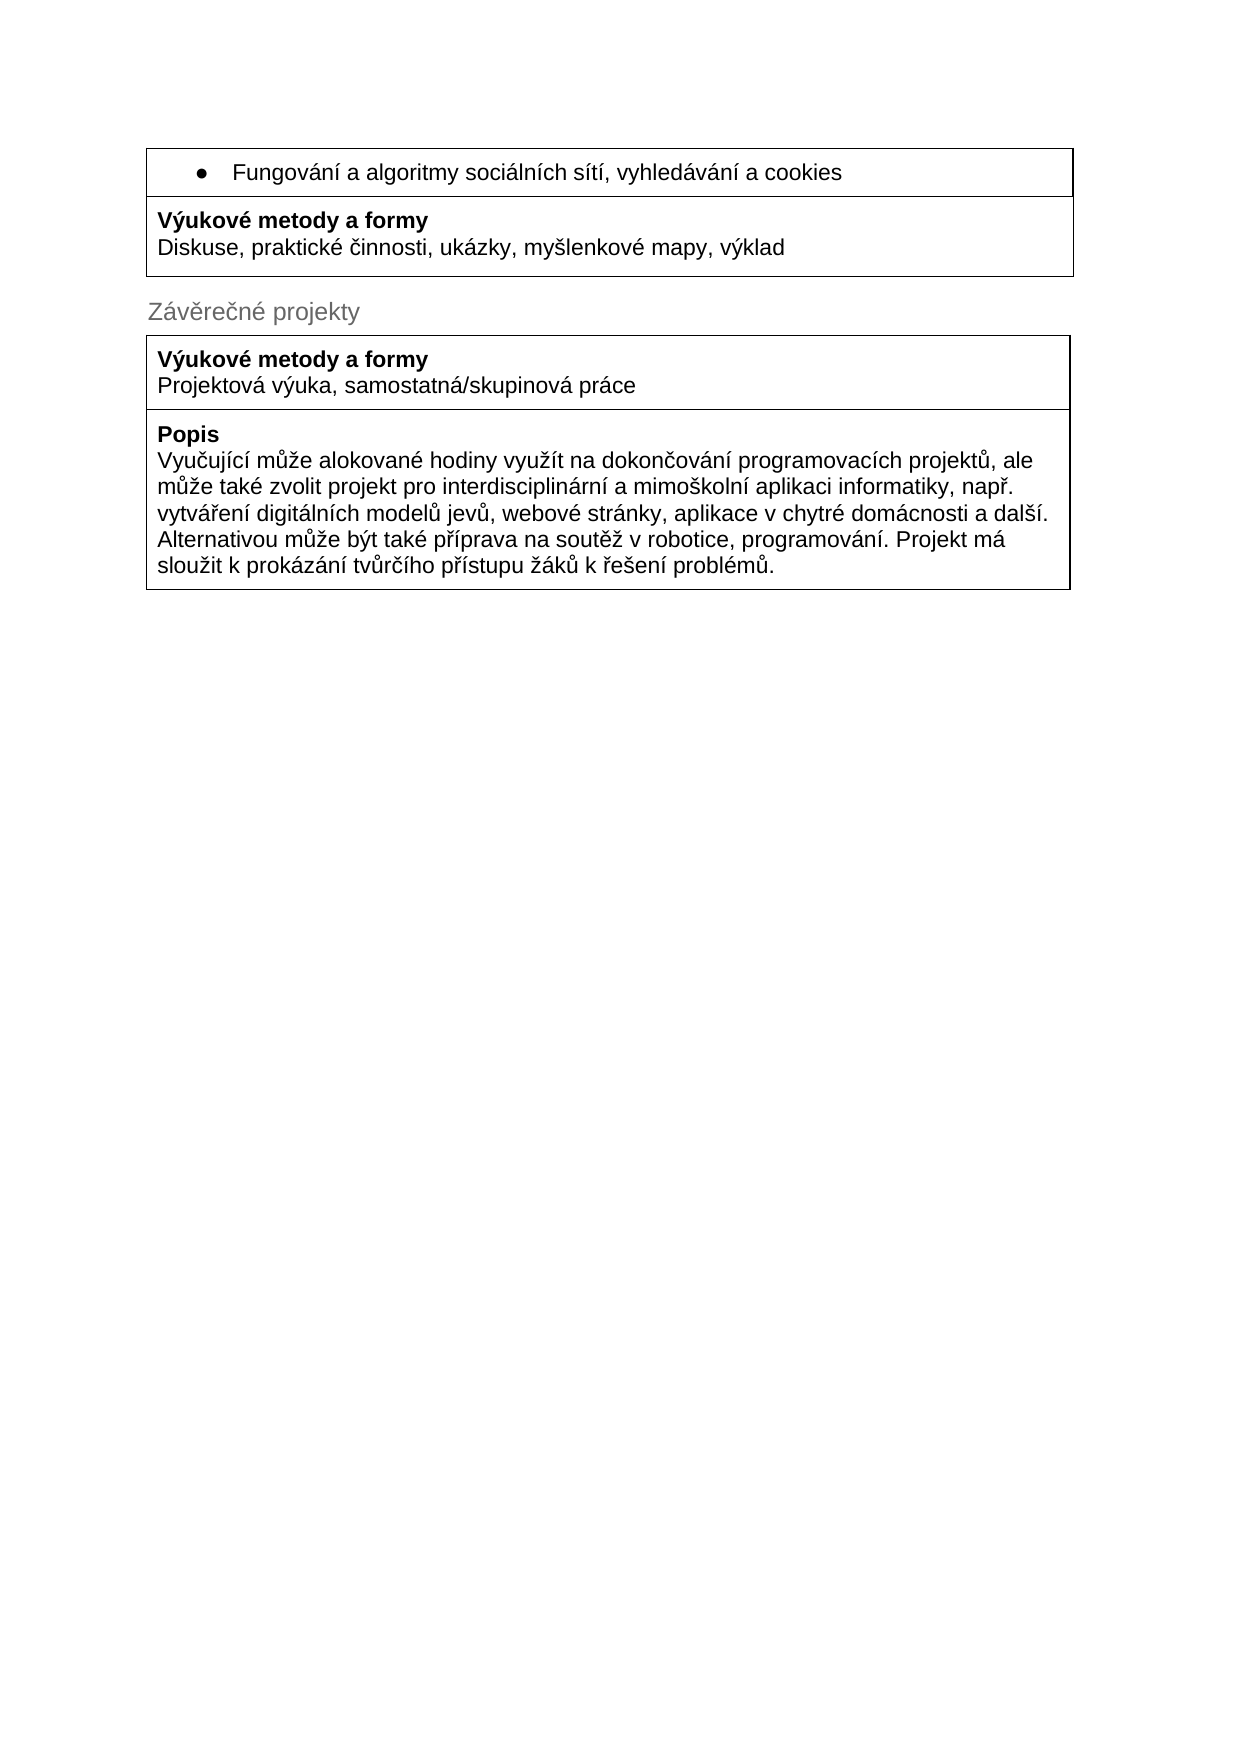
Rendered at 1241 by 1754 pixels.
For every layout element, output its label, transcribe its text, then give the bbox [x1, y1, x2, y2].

table_cell Popis Vyučující může alokované hodiny využít na dokončování programovacích projektů, ale může také zvolit projekt pro interdisciplinární a mimoškolní aplikaci informatiky, např. vytváření digitálních modelů jevů, webové stránky, aplikace v chytré domácnosti a další. Alternativou může být také příprava na soutěž v robotice, programování. Projekt má sloužit k prokázání tvůrčího přístupu žáků k řešení problémů. [147, 410, 1069, 589]
table_header Výukové metody a formy Projektová výuka, samostatná/skupinová práce [147, 336, 1069, 409]
subtitle Závěrečné projekty [148, 297, 1093, 326]
table_cell Výukové metody a formy Diskuse, praktické činnosti, ukázky, myšlenkové mapy, výklad [147, 197, 1073, 276]
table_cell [147, 149, 1072, 196]
